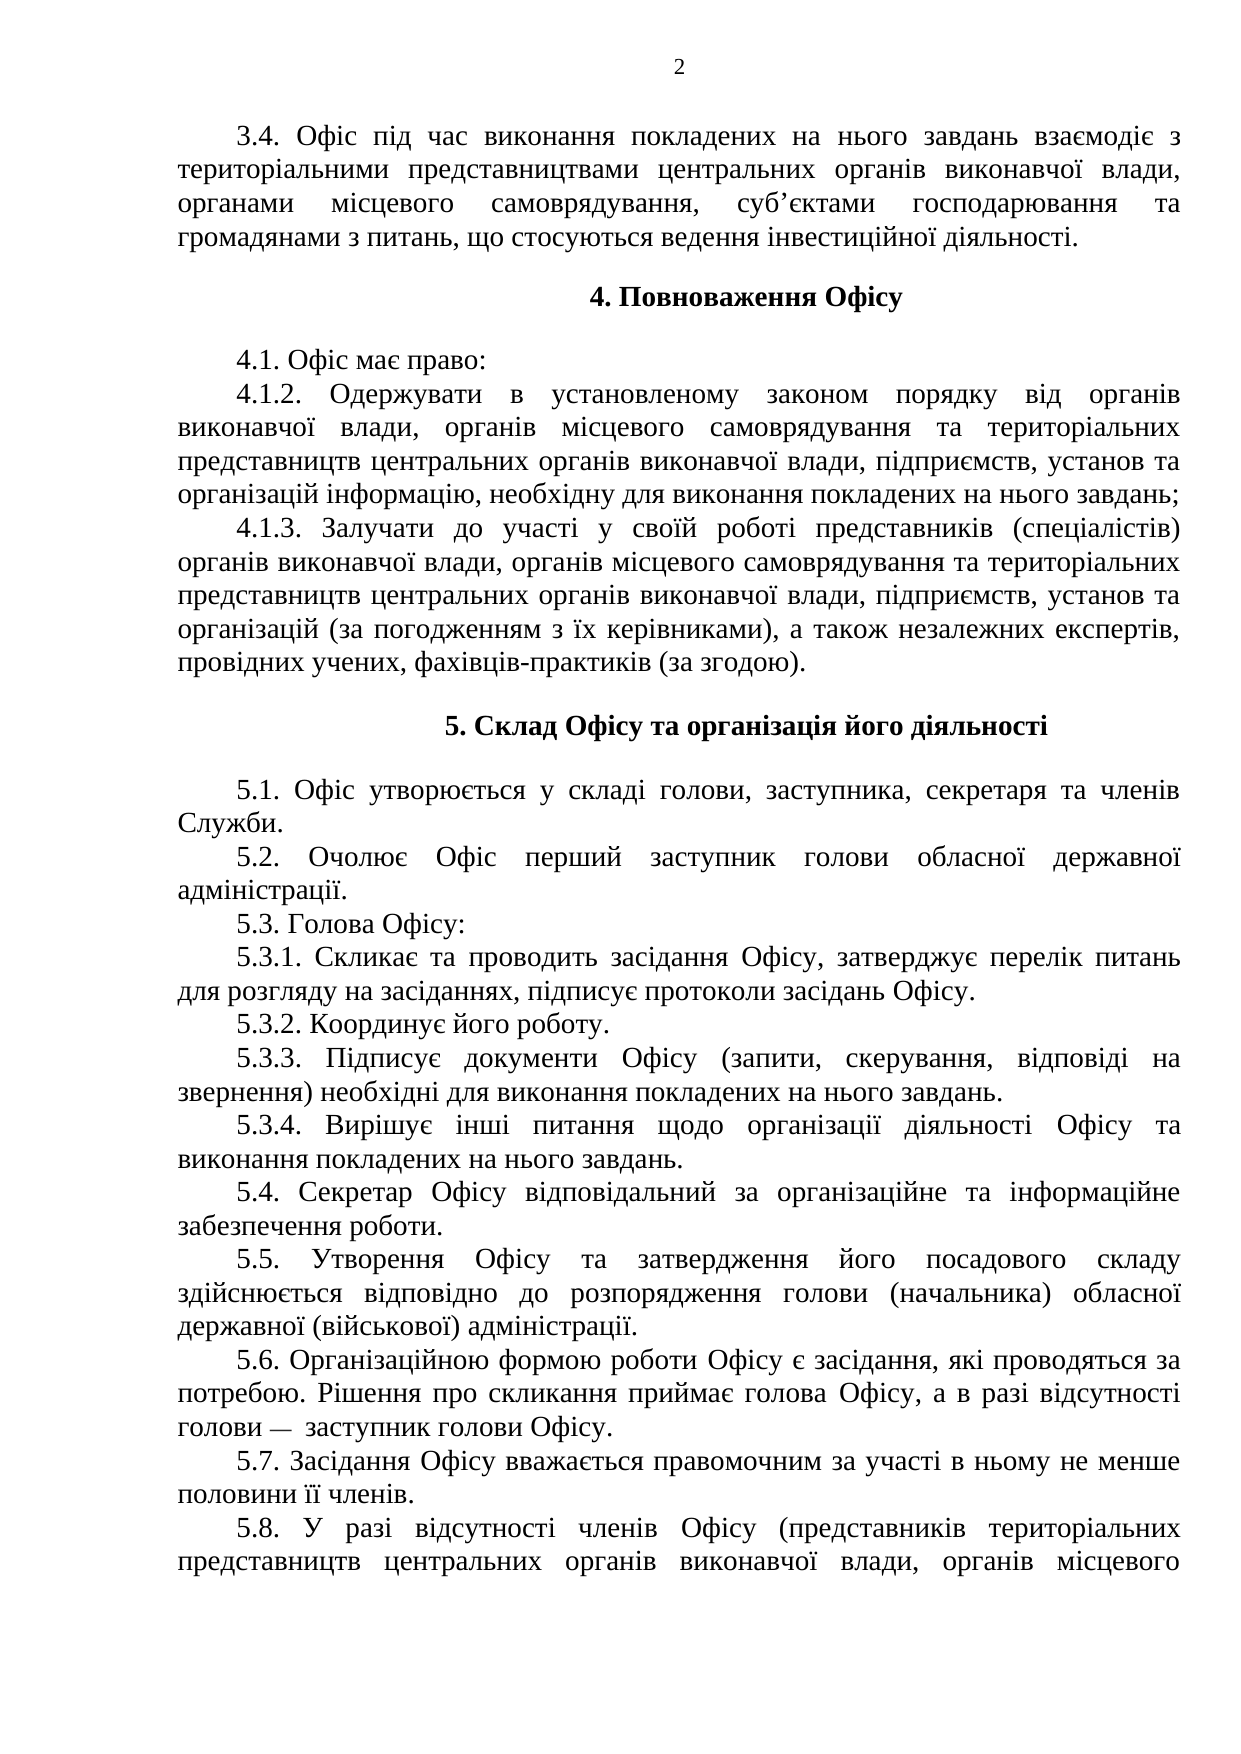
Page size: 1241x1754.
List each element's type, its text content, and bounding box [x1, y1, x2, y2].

text 5.1. Офіс утворюється у складі голови, заступника, секретаря та членів Служби. [177, 772, 1181, 839]
subtitle 4.1. Офіс має право: [177, 342, 1181, 376]
text 5.3.3. Підписує документи Офісу (запити, скерування, відповіді на звернення) необхідні для виконання покладених на нього завдань. [177, 1040, 1181, 1107]
text 3.4. Офіс під час виконання покладених на нього завдань взаємодіє з територіальними представництвами центральних органів виконавчої влади, органами місцевого самоврядування, суб’єктами господарювання та громадянами з питань, що стосуються ведення інвестиційної діяльності. [177, 118, 1181, 252]
text 5.6. Організаційною формою роботи Офісу є засідання, які проводяться за потребою. Рішення про скликання приймає голова Офісу, а в разі відсутності голови — заступник голови Офісу. [177, 1342, 1181, 1443]
text 5.7. Засідання Офісу вважається правомочним за участі в ньому не менше половини її членів. [177, 1443, 1181, 1510]
text 5.3.1. Скликає та проводить засідання Офісу, затверджує перелік питань для розгляду на засіданнях, підписує протоколи засідань Офісу. [177, 939, 1181, 1007]
text 5.5. Утворення Офісу та затвердження його посадового складу здійснюється відповідно до розпорядження голови (начальника) обласної державної (військової) адміністрації. [177, 1241, 1181, 1342]
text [177, 1510, 1181, 1577]
text 5.3.2. Координує його роботу. [177, 1007, 1181, 1040]
subtitle 4.1.3. Залучати до участі у своїй роботі представників (спеціалістів) органів виконавчої влади, органів місцевого самоврядування та територіальних представництв центральних органів виконавчої влади, підприємств, установ та організацій (за погодженням з їх керівниками), а також незалежних експертів, провідних учених, фахівців-практиків (за згодою). [177, 510, 1181, 678]
subtitle 4. Повноваження Офісу [311, 279, 1181, 312]
text 5.3. Голова Офісу: [177, 906, 1181, 939]
subtitle 5. Склад Офісу та організація його діяльності [311, 708, 1181, 742]
text 5.2. Очолює Офіс перший заступник голови обласної державної адміністрації. [177, 839, 1181, 906]
subtitle 4.1.2. Одержувати в установленому законом порядку від органів виконавчої влади, органів місцевого самоврядування та територіальних представництв центральних органів виконавчої влади, підприємств, установ та організацій інформацію, необхідну для виконання покладених на нього завдань; [177, 376, 1181, 510]
text 5.3.4. Вирішує інші питання щодо організації діяльності Офісу та виконання покладених на нього завдань. [177, 1107, 1181, 1174]
text 5.4. Секретар Офісу відповідальний за організаційне та інформаційне забезпечення роботи. [177, 1174, 1181, 1241]
